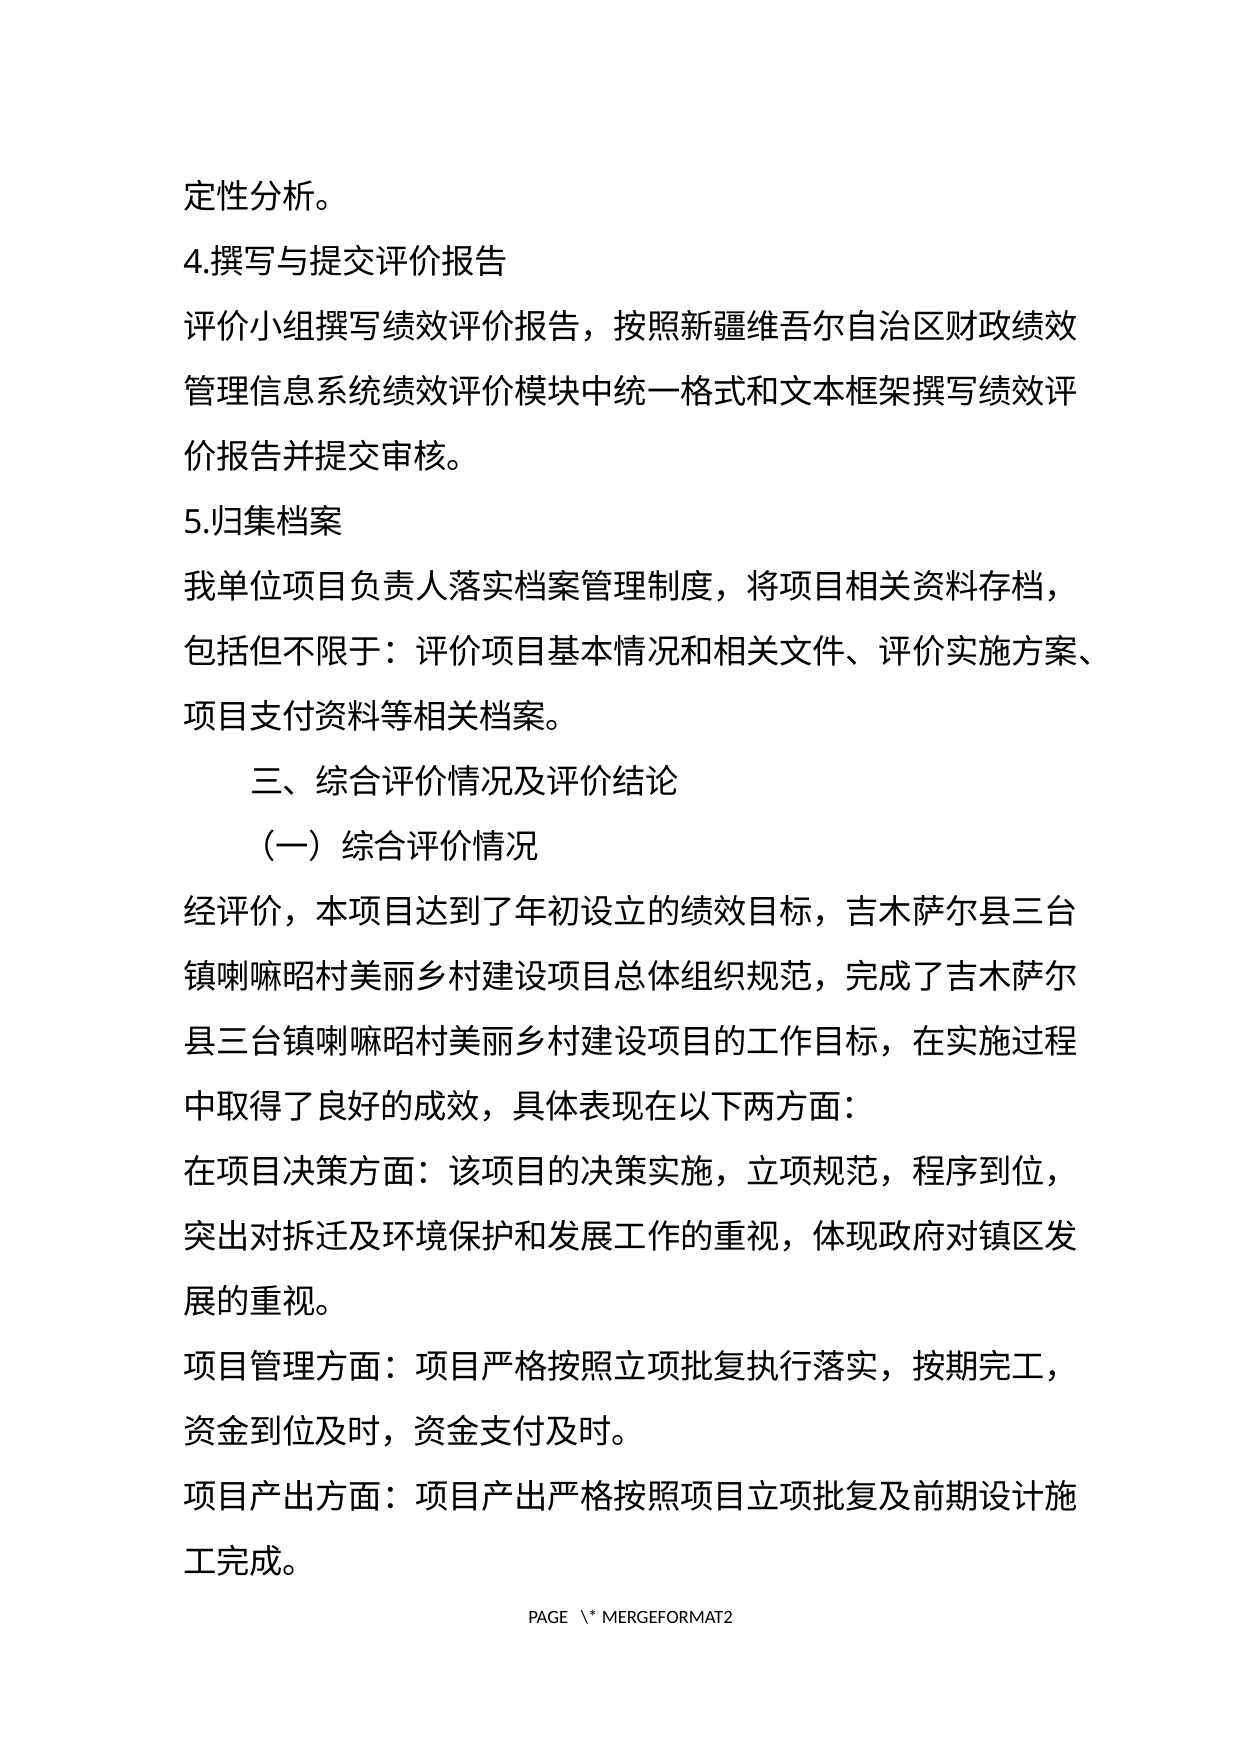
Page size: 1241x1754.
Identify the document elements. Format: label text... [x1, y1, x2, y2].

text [183, 812, 1078, 1592]
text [183, 162, 1078, 747]
text 三、综合评价情况及评价结论 [183, 747, 1078, 812]
